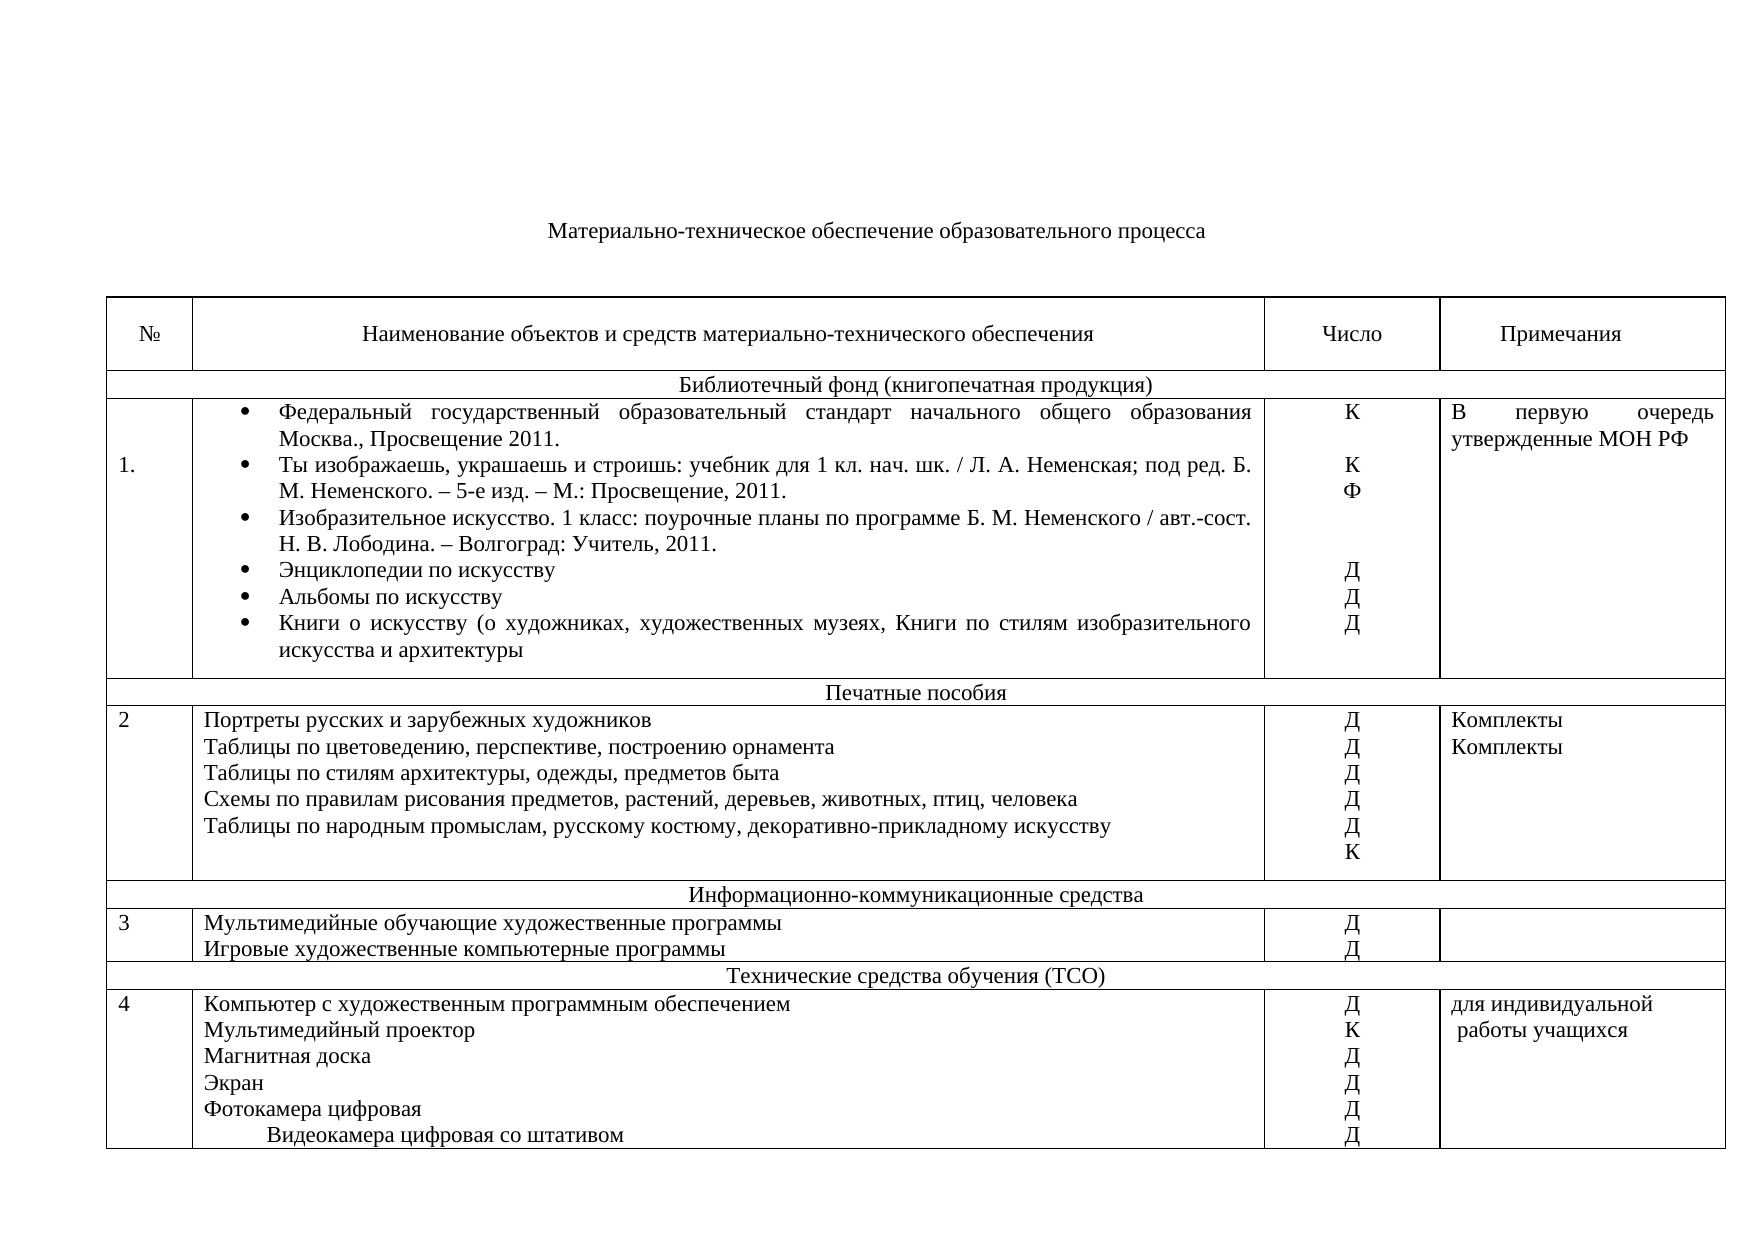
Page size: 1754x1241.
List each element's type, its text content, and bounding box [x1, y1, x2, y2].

table_cell 2 [107, 706, 192, 880]
table_header Число [1265, 298, 1439, 370]
table_cell Библиотечный фонд (книгопечатная продукция) [107, 371, 1725, 397]
table_cell Компьютер с художественным программным обеспечением Мультимедийный проектор Магнитная доска Экран Фотокамера цифровая Видеокамера цифровая со штативом [193, 990, 1264, 1148]
table_cell 4 [107, 990, 192, 1148]
table_cell В первую очередь утвержденные МОН РФ [1441, 399, 1725, 678]
table_cell Д Д Д Д Д К [1265, 706, 1439, 880]
table_cell [1441, 909, 1725, 961]
table_cell Портреты русских и зарубежных художников Таблицы по цветоведению, перспективе, построению орнамента Таблицы по стилям архитектуры, одежды, предметов быта Схемы по правилам рисования предметов, растений, деревьев, животных, птиц, человека Таблицы по народным промыслам, русскому костюму, декоративно-прикладному искусству [193, 706, 1264, 880]
table_cell Печатные пособия [107, 679, 1725, 705]
table_cell 3 [107, 909, 192, 961]
table_cell Д Д [1265, 909, 1439, 961]
table_header Примечания [1441, 298, 1725, 370]
table_header Наименование объектов и средств материально-технического обеспечения [193, 298, 1264, 370]
table_cell Технические средства обучения (ТСО) [107, 962, 1725, 989]
table_cell Мультимедийные обучающие художественные программы Игровые художественные компьютерные программы [193, 909, 1264, 961]
table_cell Д К Д Д Д Д [1265, 990, 1439, 1148]
table_cell К К Ф Д Д Д [1265, 399, 1439, 678]
table_cell для индивидуальной работы учащихся [1441, 990, 1725, 1148]
table_cell Комплекты Комплекты [1441, 706, 1725, 880]
text Материально-техническое обеспечение образовательного процесса [118, 217, 1636, 244]
table_cell Информационно-коммуникационные средства [107, 881, 1725, 907]
table_cell 1. [107, 399, 192, 678]
table_header № [107, 298, 192, 370]
table_cell Федеральный государственный образовательный стандарт начального общего образования Москва., Просвещение 2011. Ты изображаешь, украшаешь и строишь: учебник для 1 кл. нач. шк. / Л. А. Неменская; под ред. Б. М. Неменского. – 5-е изд. – М.: Просвещение, 2011. Изобразительное искусство. 1 класс: поурочные планы по программе Б. М. Неменского / авт.-сост. Н. В. Лободина. – Волгоград: Учитель, 2011. Энциклопедии по искусству Альбомы по искусству Книги о искусству (о художниках, художественных музеях, Книги по стилям изобразительного искусства и архитектуры [193, 399, 1264, 678]
